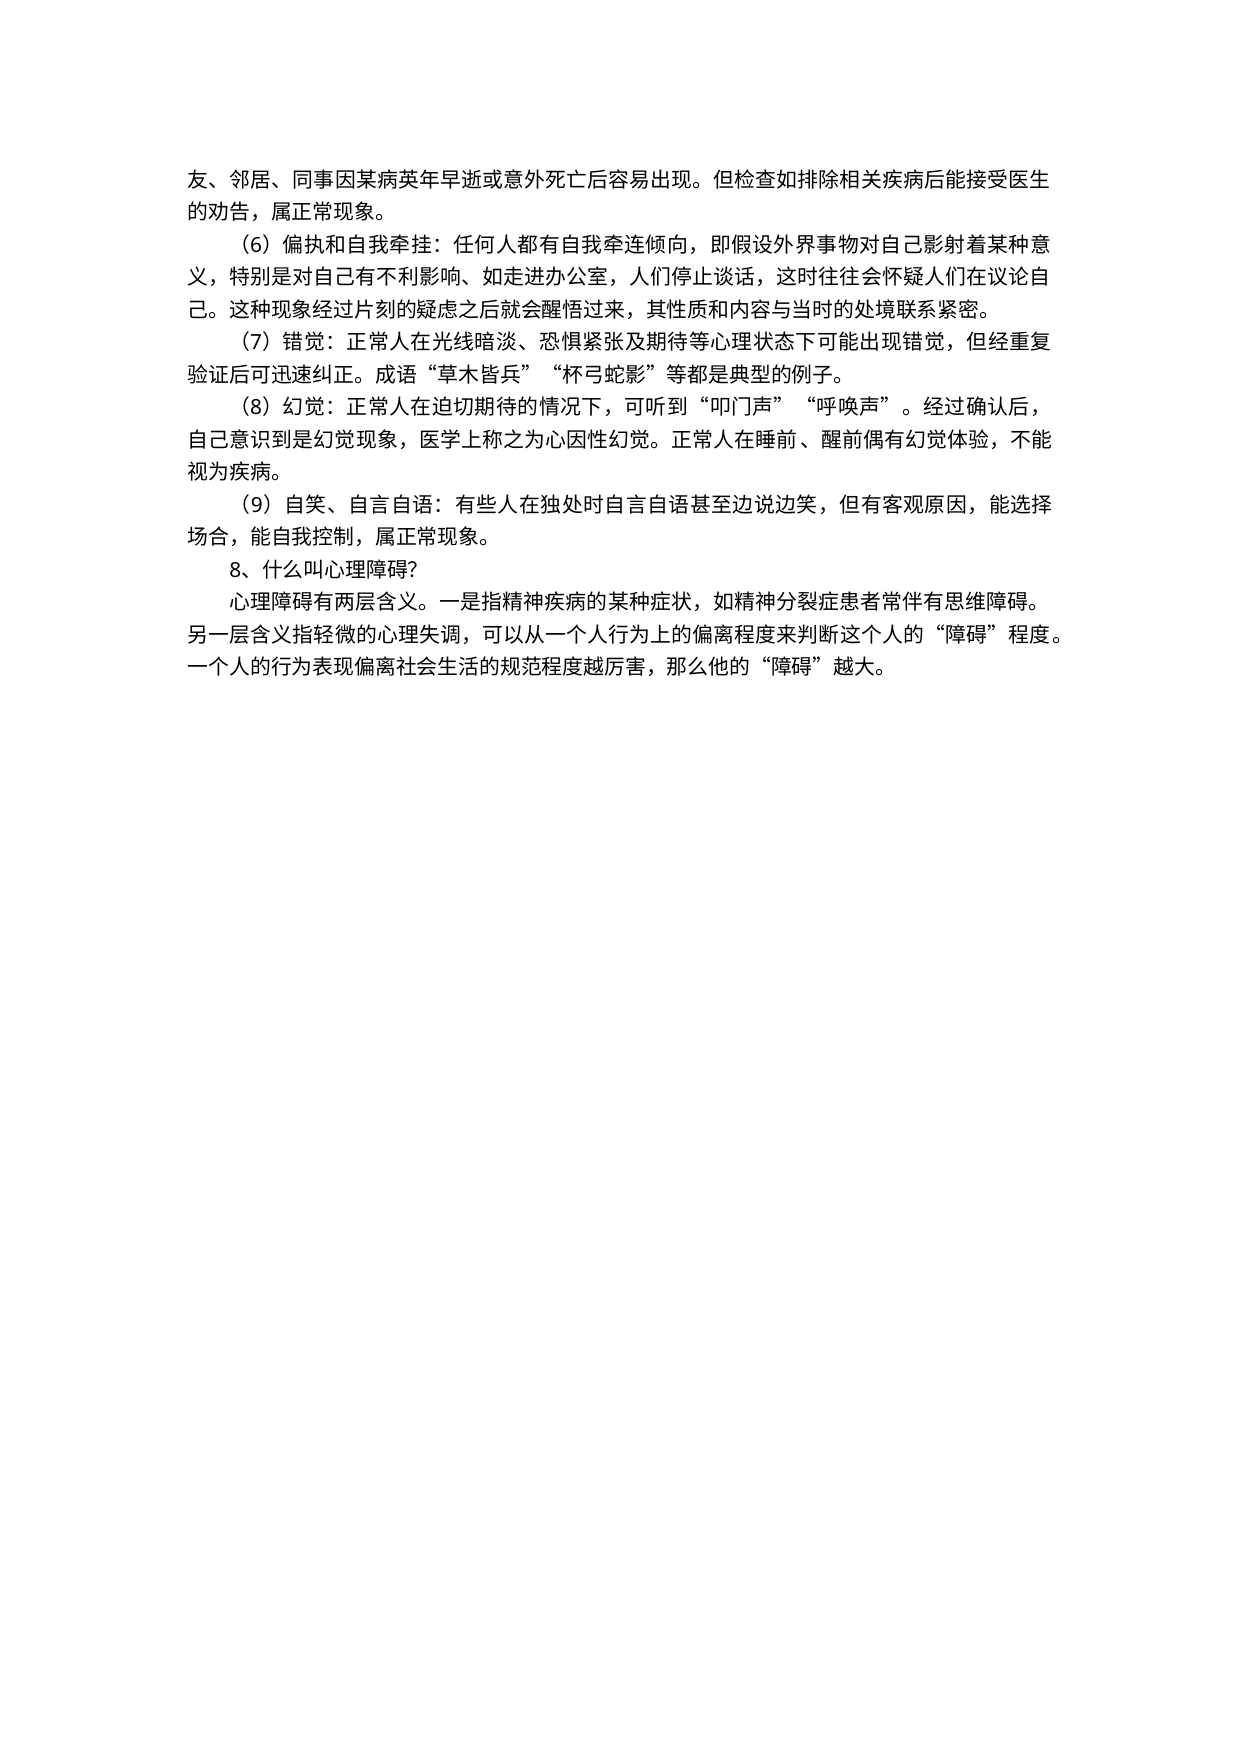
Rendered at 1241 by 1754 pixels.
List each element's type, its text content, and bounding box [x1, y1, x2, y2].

list （9）自笑、自言自语：有些人在独处时自言自语甚至边说边笑，但有客观原因，能选择场合，能自我控制，属正常现象。 [187, 487, 1053, 552]
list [187, 162, 1053, 227]
list 幻觉：正常人在迫切期待的情况下，可听到“叩门声”“呼唤声”。经过确认后，自己意识到是幻觉现象，医学上称之为心因性幻觉。正常人在睡前、醒前偶有幻觉体验，不能视为疾病。 [187, 389, 1053, 487]
list 错觉：正常人在光线暗淡、恐惧紧张及期待等心理状态下可能出现错觉，但经重复验证后可迅速纠正。成语“草木皆兵”“杯弓蛇影”等都是典型的例子。 [187, 324, 1053, 389]
text 心理障碍有两层含义。一是指精神疾病的某种症状，如精神分裂症患者常伴有思维障碍。另一层含义指轻微的心理失调，可以从一个人行为上的偏离程度来判断这个人的“障碍”程度。一个人的行为表现偏离社会生活的规范程度越厉害，那么他的“障碍”越大。 [187, 584, 1053, 682]
text 8、什么叫心理障碍？ [187, 552, 1053, 584]
list 偏执和自我牵挂：任何人都有自我牵连倾向，即假设外界事物对自己影射着某种意义，特别是对自己有不利影响、如走进办公室，人们停止谈话，这时往往会怀疑人们在议论自己。这种现象经过片刻的疑虑之后就会醒悟过来，其性质和内容与当时的处境联系紧密。 [187, 227, 1053, 324]
